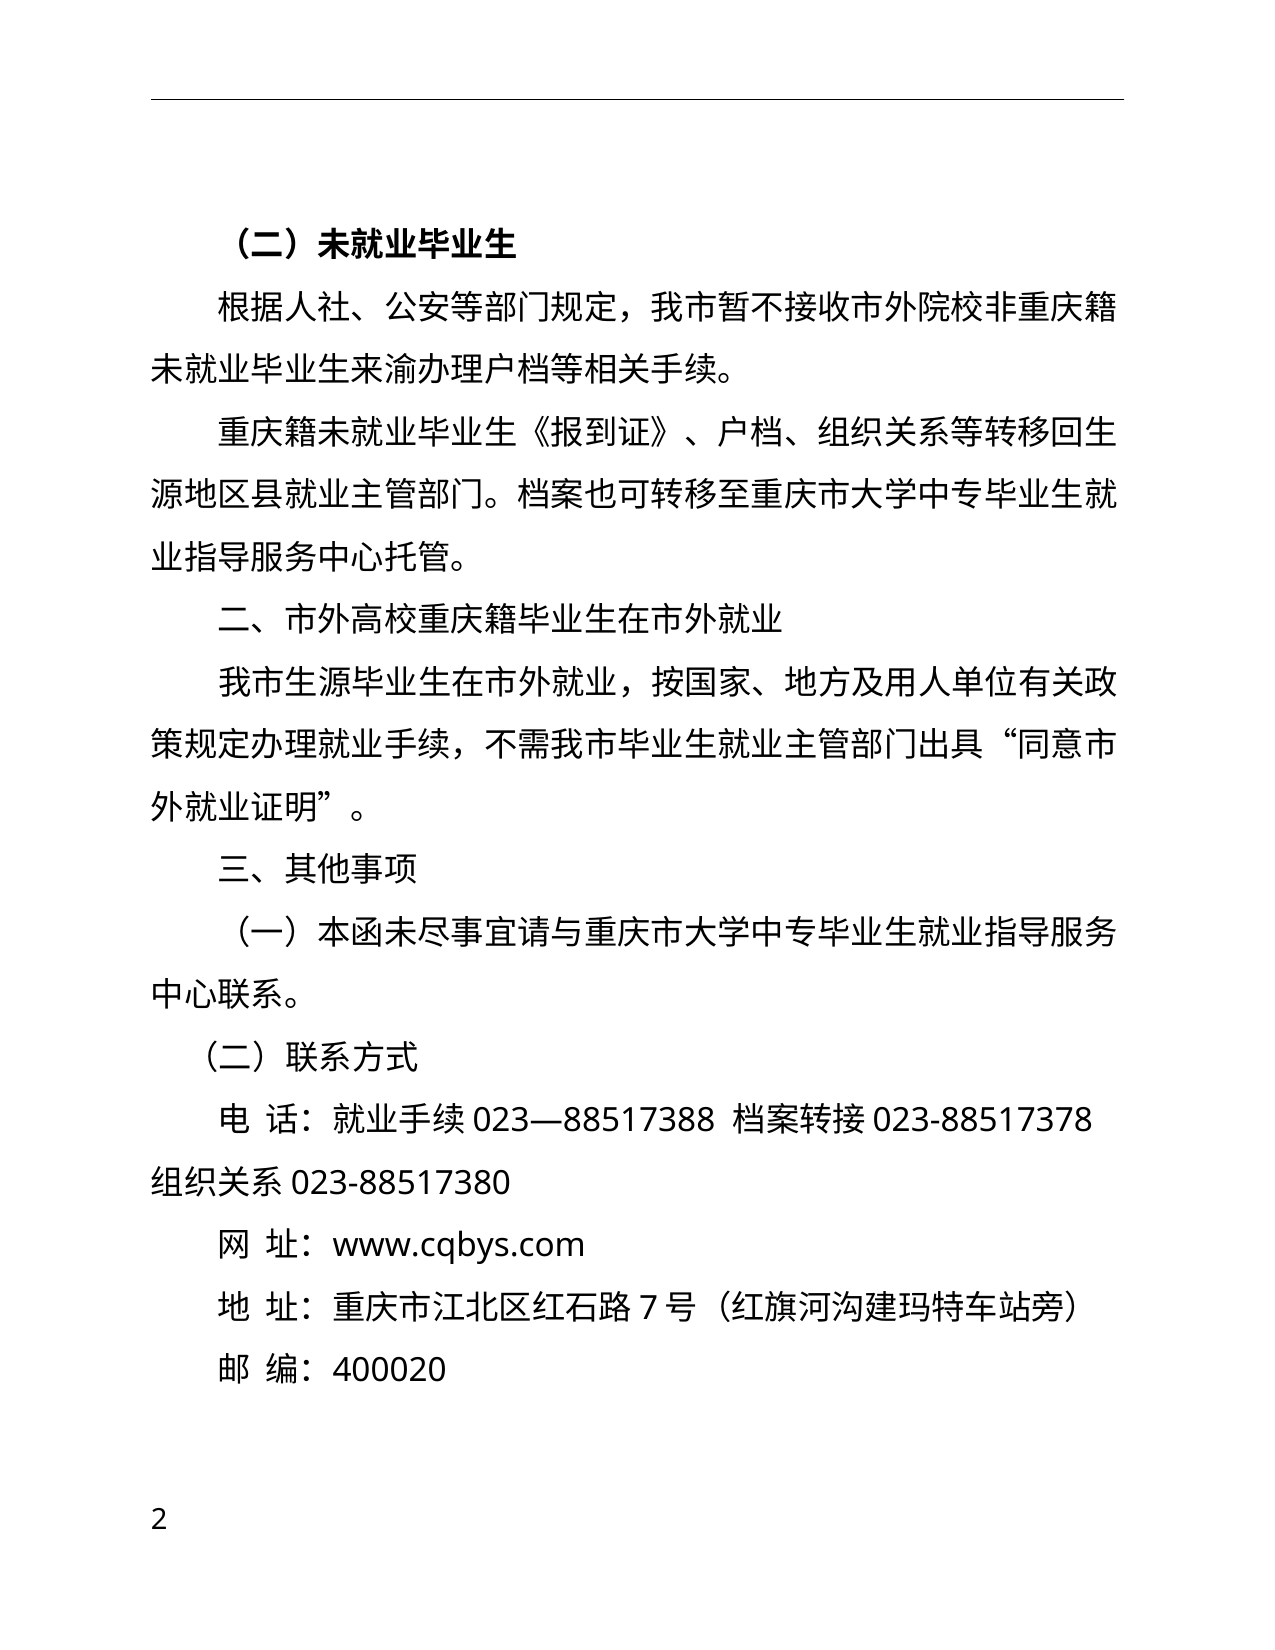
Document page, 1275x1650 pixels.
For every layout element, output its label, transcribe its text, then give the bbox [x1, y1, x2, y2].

text 我市生源毕业生在市外就业，按国家、地方及用人单位有关政策规定办理就业手续，不需我市毕业生就业主管部门出具“同意市外就业证明”。 [151, 644, 1124, 832]
text （二）未就业毕业生 [151, 207, 1124, 269]
text 根据人社、公安等部门规定，我市暂不接收市外院校非重庆籍未就业毕业生来渝办理户档等相关手续。 [151, 269, 1124, 394]
text 二、市外高校重庆籍毕业生在市外就业 [151, 582, 1124, 644]
text 网 址：www.cqbys.com [151, 1207, 1124, 1269]
text 三、其他事项 [151, 832, 1124, 894]
text 重庆籍未就业毕业生《报到证》、户档、组织关系等转移回生源地区县就业主管部门。档案也可转移至重庆市大学中专毕业生就业指导服务中心托管。 [151, 394, 1124, 582]
text 邮 编：400020 [151, 1332, 1124, 1394]
text （一）本函未尽事宜请与重庆市大学中专毕业生就业指导服务中心联系。 [151, 894, 1124, 1019]
text 地 址：重庆市江北区红石路7号（红旗河沟建玛特车站旁） [151, 1269, 1124, 1332]
text （二）联系方式 [151, 1019, 1124, 1082]
text 电 话：就业手续023—88517388 档案转接023-88517378 组织关系023-88517380 [151, 1082, 1124, 1207]
